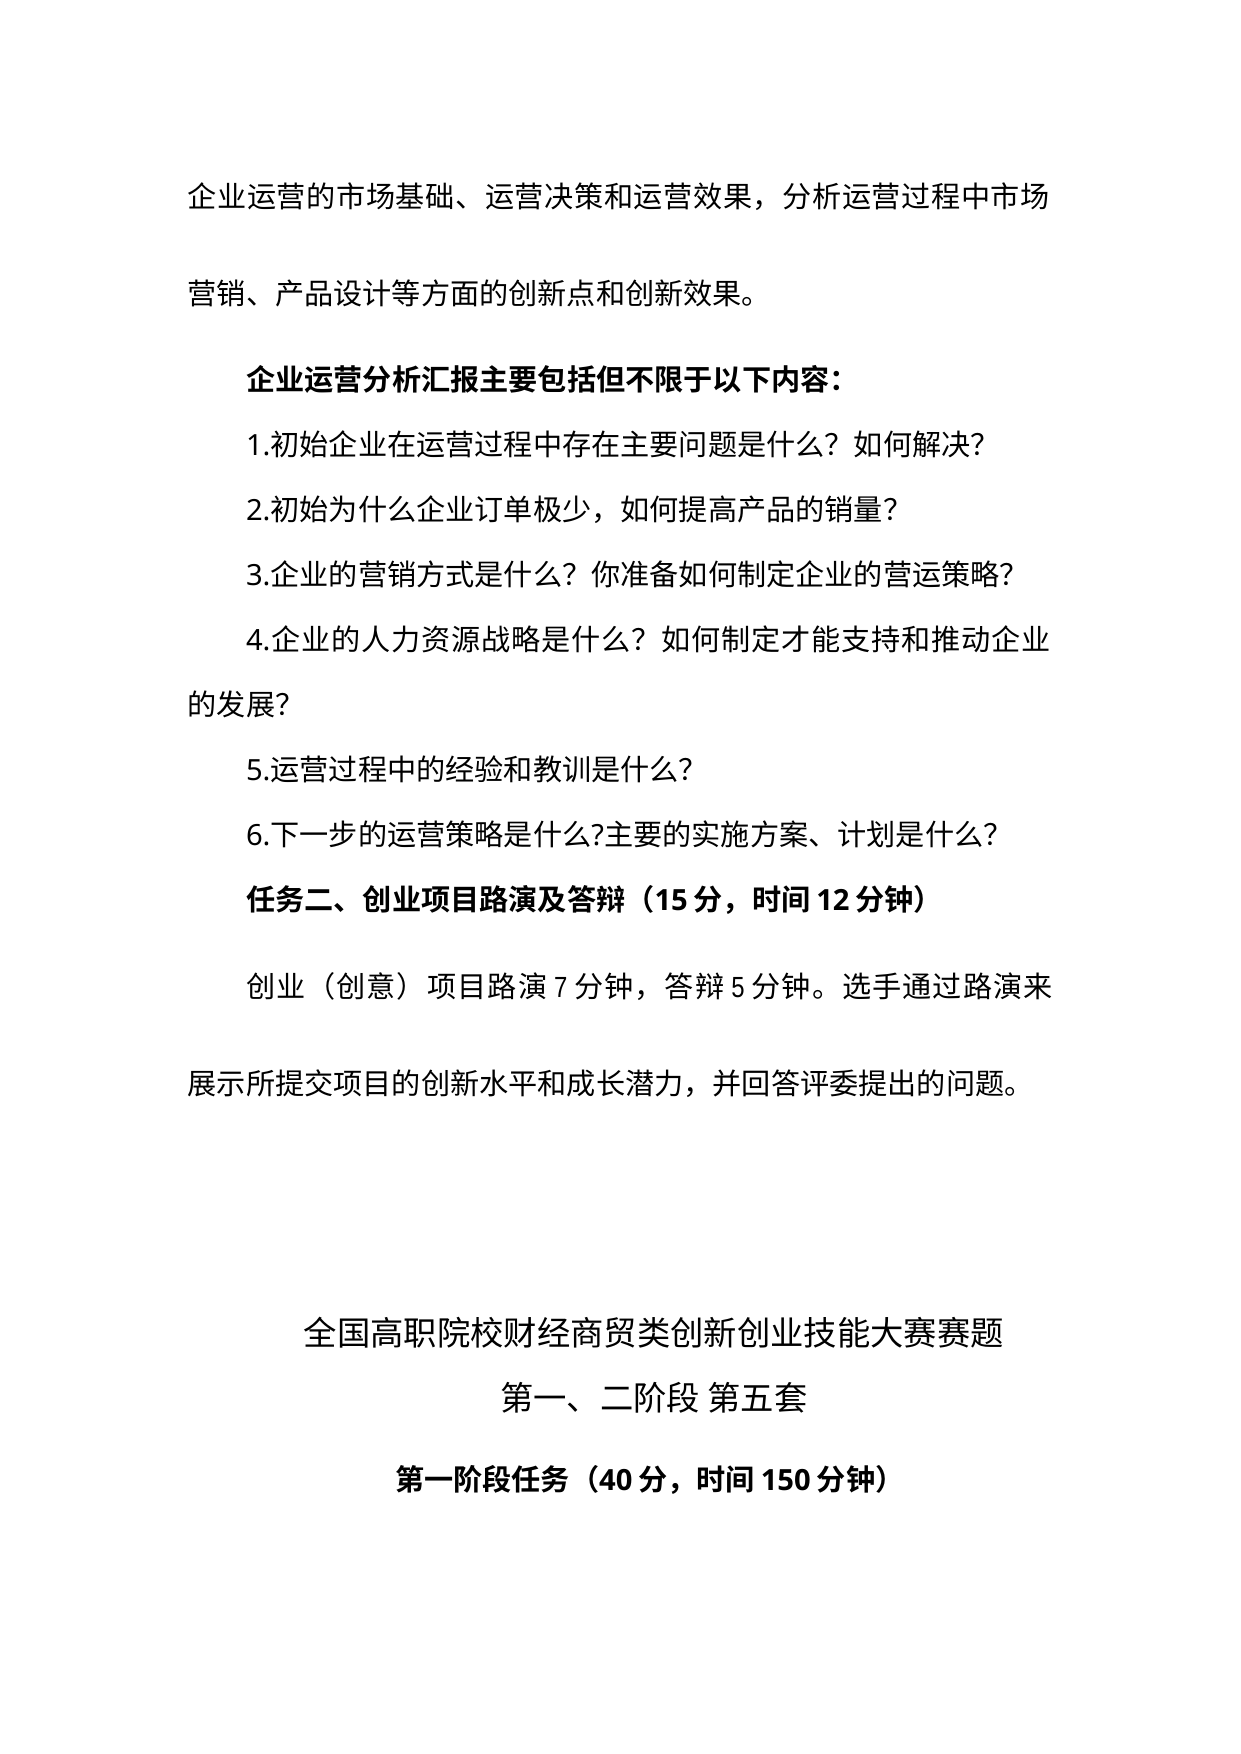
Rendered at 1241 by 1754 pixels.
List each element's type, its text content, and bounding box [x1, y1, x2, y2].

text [187, 162, 1053, 324]
list 5.运营过程中的经验和教训是什么？ [187, 736, 1053, 801]
text 企业运营分析汇报主要包括但不限于以下内容： [187, 346, 1053, 411]
text 任务二、创业项目路演及答辩（15分，时间12分钟） [187, 866, 1053, 931]
list 3.企业的营销方式是什么？你准备如何制定企业的营运策略？ [187, 541, 1053, 606]
text 第一、二阶段 第五套 [187, 1364, 1053, 1429]
text 全国高职院校财经商贸类创新创业技能大赛赛题 [187, 1299, 1053, 1364]
list 1.初始企业在运营过程中存在主要问题是什么？如何解决？ [187, 411, 1053, 476]
list 2.初始为什么企业订单极少，如何提高产品的销量？ [187, 476, 1053, 541]
list 4.企业的人力资源战略是什么？如何制定才能支持和推动企业的发展？ [187, 606, 1053, 736]
list 6.下一步的运营策略是什么?主要的实施方案、计划是什么？ [187, 801, 1053, 866]
text 创业（创意）项目路演7分钟，答辩5分钟。选手通过路演来展示所提交项目的创新水平和成长潜力，并回答评委提出的问题。 [187, 952, 1053, 1114]
text 第一阶段任务（40分，时间150分钟） [187, 1445, 1053, 1510]
